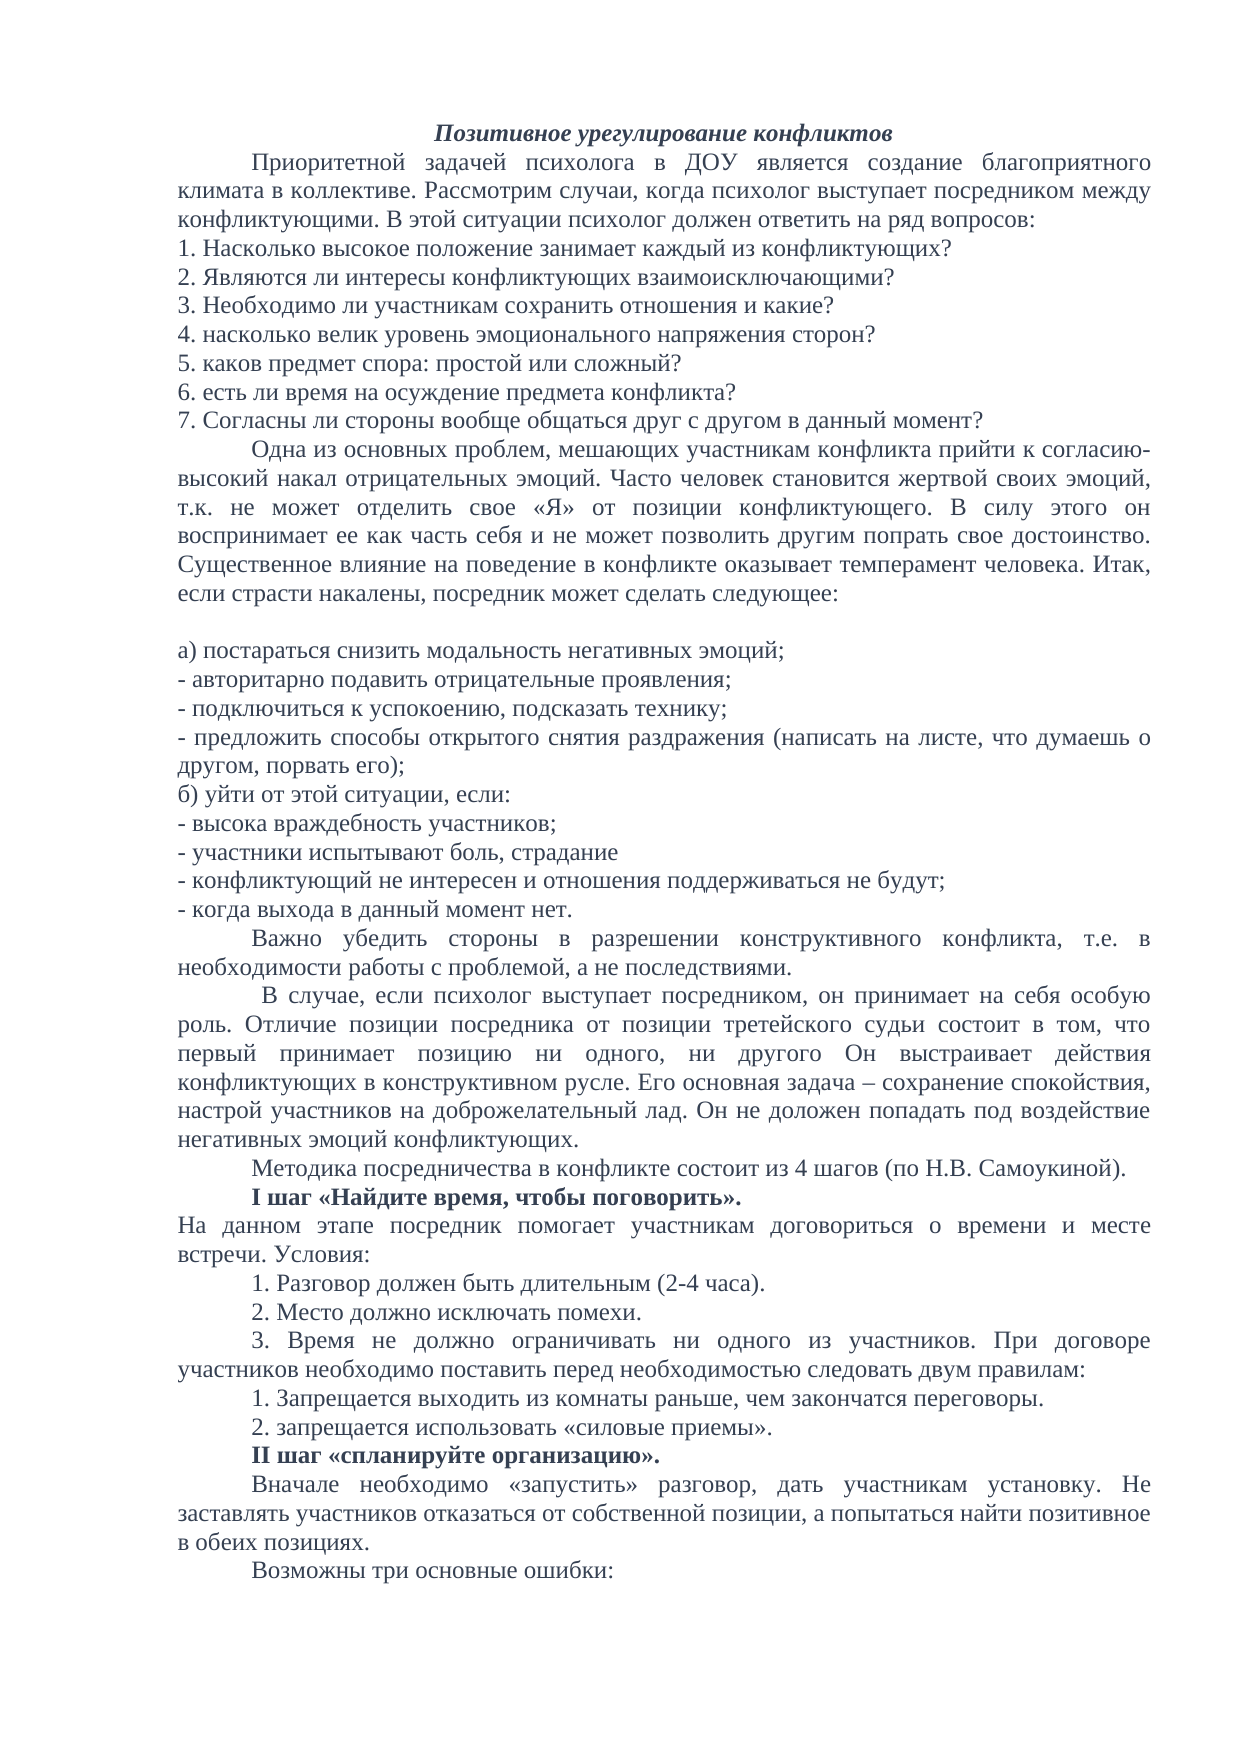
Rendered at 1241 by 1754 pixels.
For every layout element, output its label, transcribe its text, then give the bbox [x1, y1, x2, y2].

text 2. Являются ли интересы конфликтующих взаимоисключающими? [177, 262, 1152, 291]
text 5. каков предмет спора: простой или сложный? [177, 348, 1152, 377]
text II шаг «спланируйте организацию». [177, 1441, 1152, 1469]
text а) постараться снизить модальность негативных эмоций; [177, 636, 1152, 664]
text Важно убедить стороны в разрешении конструктивного конфликта, т.е. в необходимости работы с проблемой, а не последствиями. [177, 923, 1152, 981]
text 1. Запрещается выходить из комнаты раньше, чем закончатся переговоры. [177, 1383, 1152, 1412]
text 2. запрещается использовать «силовые приемы». [177, 1412, 1152, 1441]
text Возможны три основные ошибки: [177, 1556, 1152, 1584]
text - подключиться к успокоению, подсказать технику; [177, 693, 1152, 722]
text - конфликтующий не интересен и отношения поддерживаться не будут; [177, 866, 1152, 894]
text 7. Согласны ли стороны вообще общаться друг с другом в данный момент? [177, 406, 1152, 434]
text Одна из основных проблем, мешающих участникам конфликта прийти к согласию- высокий накал отрицательных эмоций. Часто человек становится жертвой своих эмоций, т.к. не может отделить свое «Я» от позиции конфликтующего. В силу этого он воспринимает ее как часть себя и не может позволить другим попрать свое достоинство. Существенное влияние на поведение в конфликте оказывает темперамент человека. Итак, если страсти накалены, посредник может сделать следующее: [177, 434, 1152, 607]
text - участники испытывают боль, страдание [177, 837, 1152, 866]
text 6. есть ли время на осуждение предмета конфликта? [177, 377, 1152, 406]
text 3. Необходимо ли участникам сохранить отношения и какие? [177, 291, 1152, 319]
text 1. Насколько высокое положение занимает каждый из конфликтующих? [177, 233, 1152, 262]
text В случае, если психолог выступает посредником, он принимает на себя особую роль. Отличие позиции посредника от позиции третейского судьи состоит в том, что первый принимает позицию ни одного, ни другого Он выстраивает действия конфликтующих в конструктивном русле. Его основная задача – сохранение спокойствия, настрой участников на доброжелательный лад. Он не доложен попадать под воздействие негативных эмоций конфликтующих. [177, 981, 1152, 1153]
text 3. Время не должно ограничивать ни одного из участников. При договоре участников необходимо поставить перед необходимостью следовать двум правилам: [177, 1326, 1152, 1383]
text 4. насколько велик уровень эмоционального напряжения сторон? [177, 319, 1152, 348]
text - предложить способы открытого снятия раздражения (написать на листе, что думаешь о другом, порвать его); [177, 722, 1152, 779]
text Методика посредничества в конфликте состоит из 4 шагов (по Н.В. Самоукиной). [177, 1153, 1152, 1182]
text Позитивное урегулирование конфликтов [177, 118, 1152, 147]
text - авторитарно подавить отрицательные проявления; [177, 664, 1152, 693]
text 1. Разговор должен быть длительным (2-4 часа). [177, 1268, 1152, 1297]
text б) уйти от этой ситуации, если: [177, 779, 1152, 808]
text Приоритетной задачей психолога в ДОУ является создание благоприятного климата в коллективе. Рассмотрим случаи, когда психолог выступает посредником между конфликтующими. В этой ситуации психолог должен ответить на ряд вопросов: [177, 147, 1152, 233]
text - когда выхода в данный момент нет. [177, 894, 1152, 923]
text - высока враждебность участников; [177, 808, 1152, 837]
text На данном этапе посредник помогает участникам договориться о времени и месте встречи. Условия: [177, 1211, 1152, 1268]
text Вначале необходимо «запустить» разговор, дать участникам установку. Не заставлять участников отказаться от собственной позиции, а попытаться найти позитивное в обеих позициях. [177, 1469, 1152, 1556]
text I шаг «Найдите время, чтобы поговорить». [177, 1182, 1152, 1211]
text 2. Место должно исключать помехи. [177, 1297, 1152, 1326]
